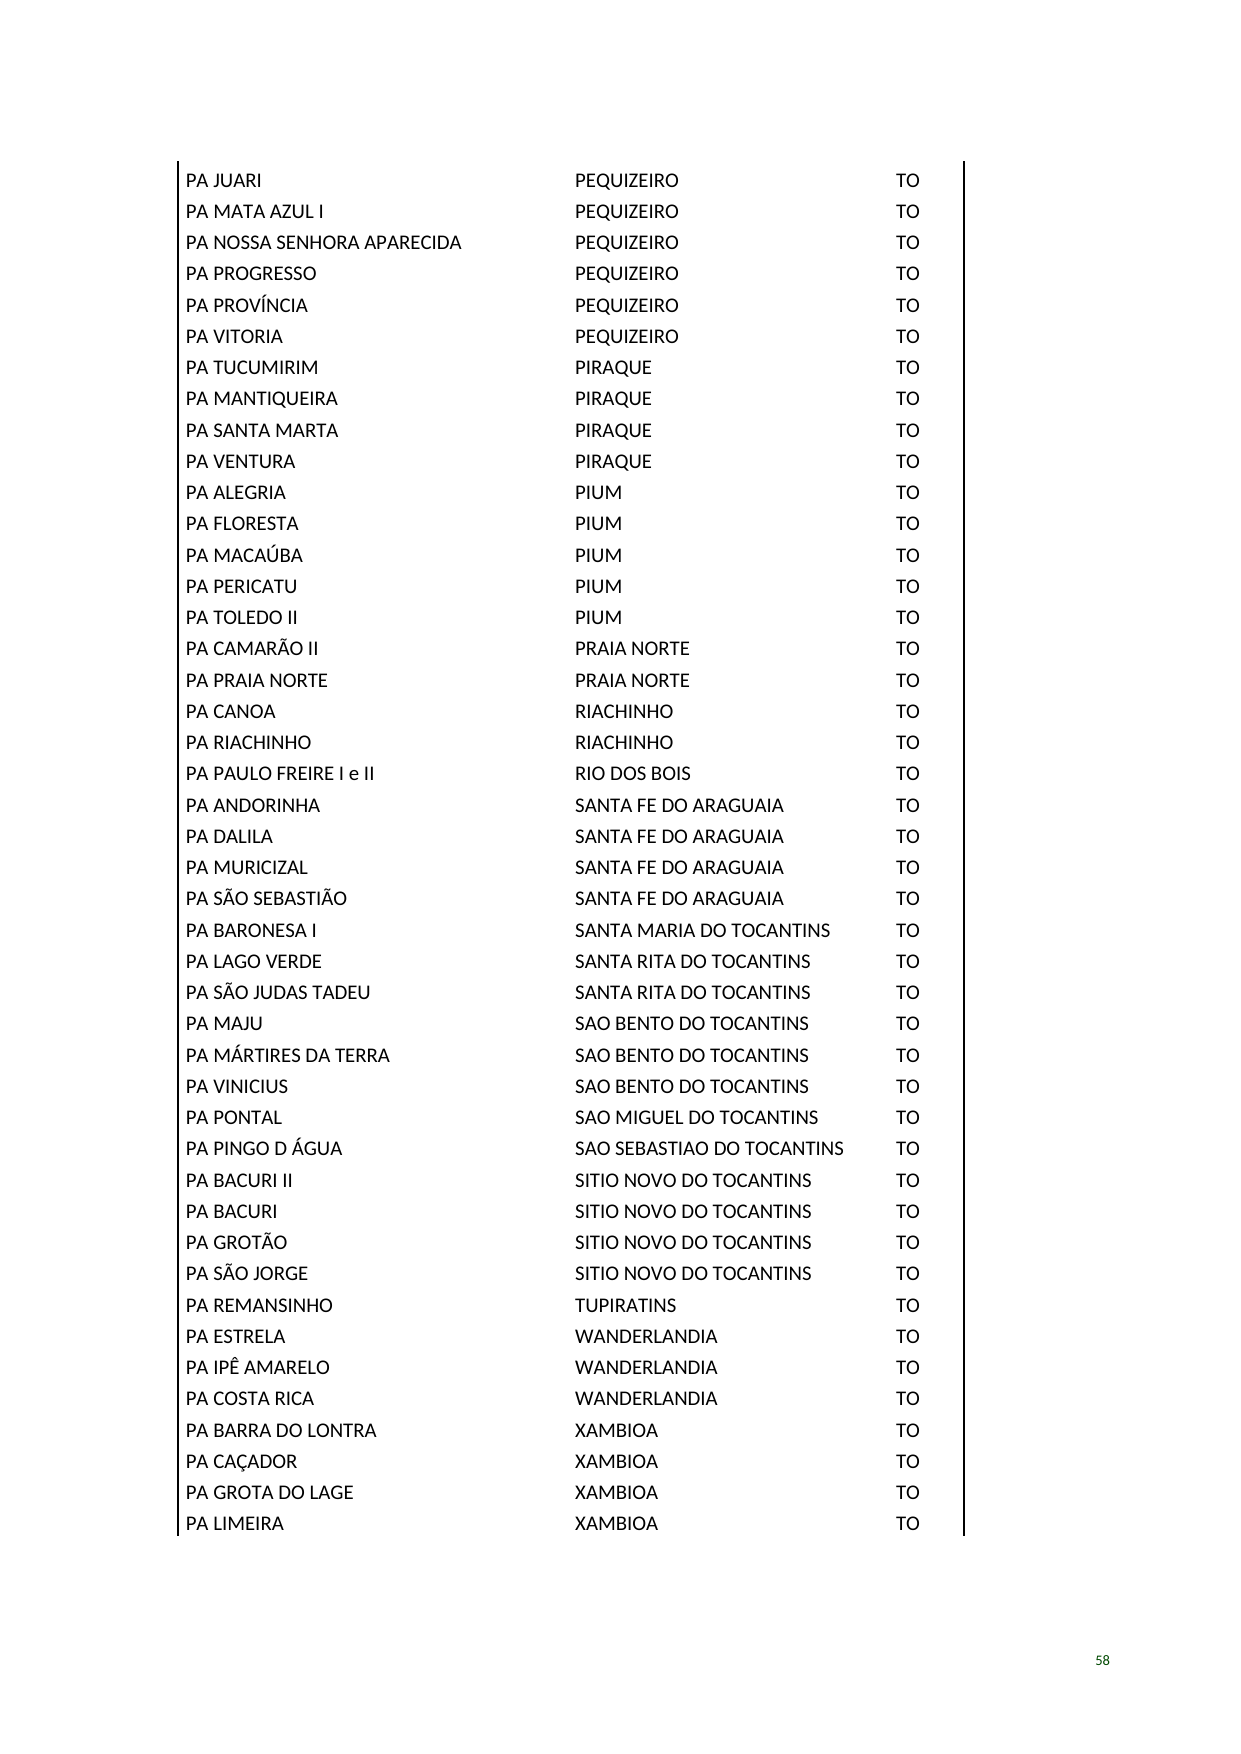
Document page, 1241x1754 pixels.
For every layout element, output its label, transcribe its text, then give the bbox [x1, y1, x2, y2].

table_cell TO [889, 380, 963, 411]
table_cell TO [889, 1130, 963, 1161]
table_cell PA JUARI [179, 161, 568, 192]
table_cell TO [889, 1005, 963, 1036]
table_cell WANDERLANDIA [568, 1380, 888, 1411]
table_cell TO [889, 692, 963, 723]
table_cell PA PAULO FREIRE I e II [179, 755, 568, 786]
table_cell PA ALEGRIA [179, 474, 568, 505]
table_cell TO [889, 1099, 963, 1130]
table_cell XAMBIOA [568, 1411, 888, 1442]
table_cell TO [889, 1505, 963, 1536]
table_cell PA VINICIUS [179, 1067, 568, 1098]
table_cell PA CAMARÃO II [179, 630, 568, 661]
table_cell SANTA FE DO ARAGUAIA [568, 880, 888, 911]
table_cell PA PROGRESSO [179, 255, 568, 286]
table_cell TO [889, 536, 963, 567]
table_cell SANTA RITA DO TOCANTINS [568, 974, 888, 1005]
table_cell TO [889, 1036, 963, 1067]
table_cell PRAIA NORTE [568, 630, 888, 661]
table_cell RIO DOS BOIS [568, 755, 888, 786]
table_cell TO [889, 224, 963, 255]
table_cell PA ANDORINHA [179, 786, 568, 817]
table_cell PA BACURI [179, 1192, 568, 1223]
table_cell TO [889, 849, 963, 880]
table_cell PEQUIZEIRO [568, 161, 888, 192]
table_cell PA BARONESA I [179, 911, 568, 942]
table_cell TO [889, 255, 963, 286]
table_cell PA SÃO JORGE [179, 1255, 568, 1286]
table_cell TO [889, 942, 963, 973]
table_cell PIUM [568, 505, 888, 536]
table_cell TO [889, 411, 963, 442]
table_cell PA PERICATU [179, 567, 568, 598]
table_cell PA MATA AZUL I [179, 192, 568, 223]
table_cell PA LIMEIRA [179, 1505, 568, 1536]
table_cell TO [889, 880, 963, 911]
table_cell TO [889, 755, 963, 786]
table_cell PA MURICIZAL [179, 849, 568, 880]
table_cell PIUM [568, 474, 888, 505]
table_cell TUPIRATINS [568, 1286, 888, 1317]
table_cell XAMBIOA [568, 1474, 888, 1505]
table_cell TO [889, 474, 963, 505]
table_cell SANTA MARIA DO TOCANTINS [568, 911, 888, 942]
table_cell PA MAJU [179, 1005, 568, 1036]
table_cell TO [889, 974, 963, 1005]
table_cell TO [889, 161, 963, 192]
table_cell PIRAQUE [568, 349, 888, 380]
table_cell TO [889, 192, 963, 223]
table_cell PA BARRA DO LONTRA [179, 1411, 568, 1442]
table_cell PA SÃO SEBASTIÃO [179, 880, 568, 911]
table_cell PEQUIZEIRO [568, 224, 888, 255]
table_cell TO [889, 349, 963, 380]
table_cell SANTA RITA DO TOCANTINS [568, 942, 888, 973]
table_cell SAO BENTO DO TOCANTINS [568, 1005, 888, 1036]
table_cell TO [889, 317, 963, 348]
table_cell TO [889, 567, 963, 598]
table_cell SITIO NOVO DO TOCANTINS [568, 1255, 888, 1286]
table_cell SANTA FE DO ARAGUAIA [568, 817, 888, 848]
table_cell TO [889, 911, 963, 942]
table_cell PIUM [568, 599, 888, 630]
table_cell SAO BENTO DO TOCANTINS [568, 1067, 888, 1098]
table_cell PA RIACHINHO [179, 724, 568, 755]
table_cell PA FLORESTA [179, 505, 568, 536]
table_cell PA ESTRELA [179, 1317, 568, 1348]
table_cell TO [889, 724, 963, 755]
table_cell TO [889, 505, 963, 536]
table_cell TO [889, 1161, 963, 1192]
table_cell PA REMANSINHO [179, 1286, 568, 1317]
table_cell TO [889, 1067, 963, 1098]
table_cell PA MÁRTIRES DA TERRA [179, 1036, 568, 1067]
table_cell TO [889, 1474, 963, 1505]
table_cell PEQUIZEIRO [568, 317, 888, 348]
table_cell PA COSTA RICA [179, 1380, 568, 1411]
table_cell SANTA FE DO ARAGUAIA [568, 849, 888, 880]
table_cell PA SANTA MARTA [179, 411, 568, 442]
table_cell PA IPÊ AMARELO [179, 1349, 568, 1380]
table_cell PA TUCUMIRIM [179, 349, 568, 380]
table_cell PEQUIZEIRO [568, 192, 888, 223]
table_cell TO [889, 661, 963, 692]
table_cell PEQUIZEIRO [568, 255, 888, 286]
table_cell PRAIA NORTE [568, 661, 888, 692]
table_cell PA MANTIQUEIRA [179, 380, 568, 411]
table_cell TO [889, 1192, 963, 1223]
table_cell RIACHINHO [568, 724, 888, 755]
table_cell TO [889, 1411, 963, 1442]
table_cell SITIO NOVO DO TOCANTINS [568, 1161, 888, 1192]
table_cell SITIO NOVO DO TOCANTINS [568, 1192, 888, 1223]
table_cell PA GROTÃO [179, 1224, 568, 1255]
table_cell TO [889, 599, 963, 630]
table_cell TO [889, 786, 963, 817]
table_cell PA VITORIA [179, 317, 568, 348]
table_cell XAMBIOA [568, 1505, 888, 1536]
table_cell PA NOSSA SENHORA APARECIDA [179, 224, 568, 255]
table_cell PA VENTURA [179, 442, 568, 473]
table_cell PA PRAIA NORTE [179, 661, 568, 692]
table_cell SAO BENTO DO TOCANTINS [568, 1036, 888, 1067]
table_cell SITIO NOVO DO TOCANTINS [568, 1224, 888, 1255]
table_cell TO [889, 1349, 963, 1380]
table_cell TO [889, 1442, 963, 1473]
table_cell TO [889, 442, 963, 473]
table_cell PA LAGO VERDE [179, 942, 568, 973]
table_cell PA DALILA [179, 817, 568, 848]
table_cell WANDERLANDIA [568, 1349, 888, 1380]
table_cell TO [889, 286, 963, 317]
table_cell TO [889, 817, 963, 848]
table_cell PA BACURI II [179, 1161, 568, 1192]
table_cell SAO MIGUEL DO TOCANTINS [568, 1099, 888, 1130]
table_cell SAO SEBASTIAO DO TOCANTINS [568, 1130, 888, 1161]
table_cell WANDERLANDIA [568, 1317, 888, 1348]
table_cell SANTA FE DO ARAGUAIA [568, 786, 888, 817]
table_cell RIACHINHO [568, 692, 888, 723]
table_cell PEQUIZEIRO [568, 286, 888, 317]
table_cell PA PINGO D ÁGUA [179, 1130, 568, 1161]
table_cell TO [889, 1317, 963, 1348]
table_cell PIRAQUE [568, 411, 888, 442]
table_cell TO [889, 1255, 963, 1286]
table_cell TO [889, 1224, 963, 1255]
table_cell PA CANOA [179, 692, 568, 723]
table_cell PIRAQUE [568, 380, 888, 411]
table_cell XAMBIOA [568, 1442, 888, 1473]
table_cell PIUM [568, 567, 888, 598]
table_cell PA TOLEDO II [179, 599, 568, 630]
table_cell PA SÃO JUDAS TADEU [179, 974, 568, 1005]
table_cell PA PONTAL [179, 1099, 568, 1130]
table_cell PA MACAÚBA [179, 536, 568, 567]
table_cell TO [889, 1286, 963, 1317]
table_cell PA PROVÍNCIA [179, 286, 568, 317]
table_cell PIUM [568, 536, 888, 567]
table_cell PA GROTA DO LAGE [179, 1474, 568, 1505]
table_cell TO [889, 630, 963, 661]
table_cell PIRAQUE [568, 442, 888, 473]
table_cell TO [889, 1380, 963, 1411]
table_cell PA CAÇADOR [179, 1442, 568, 1473]
